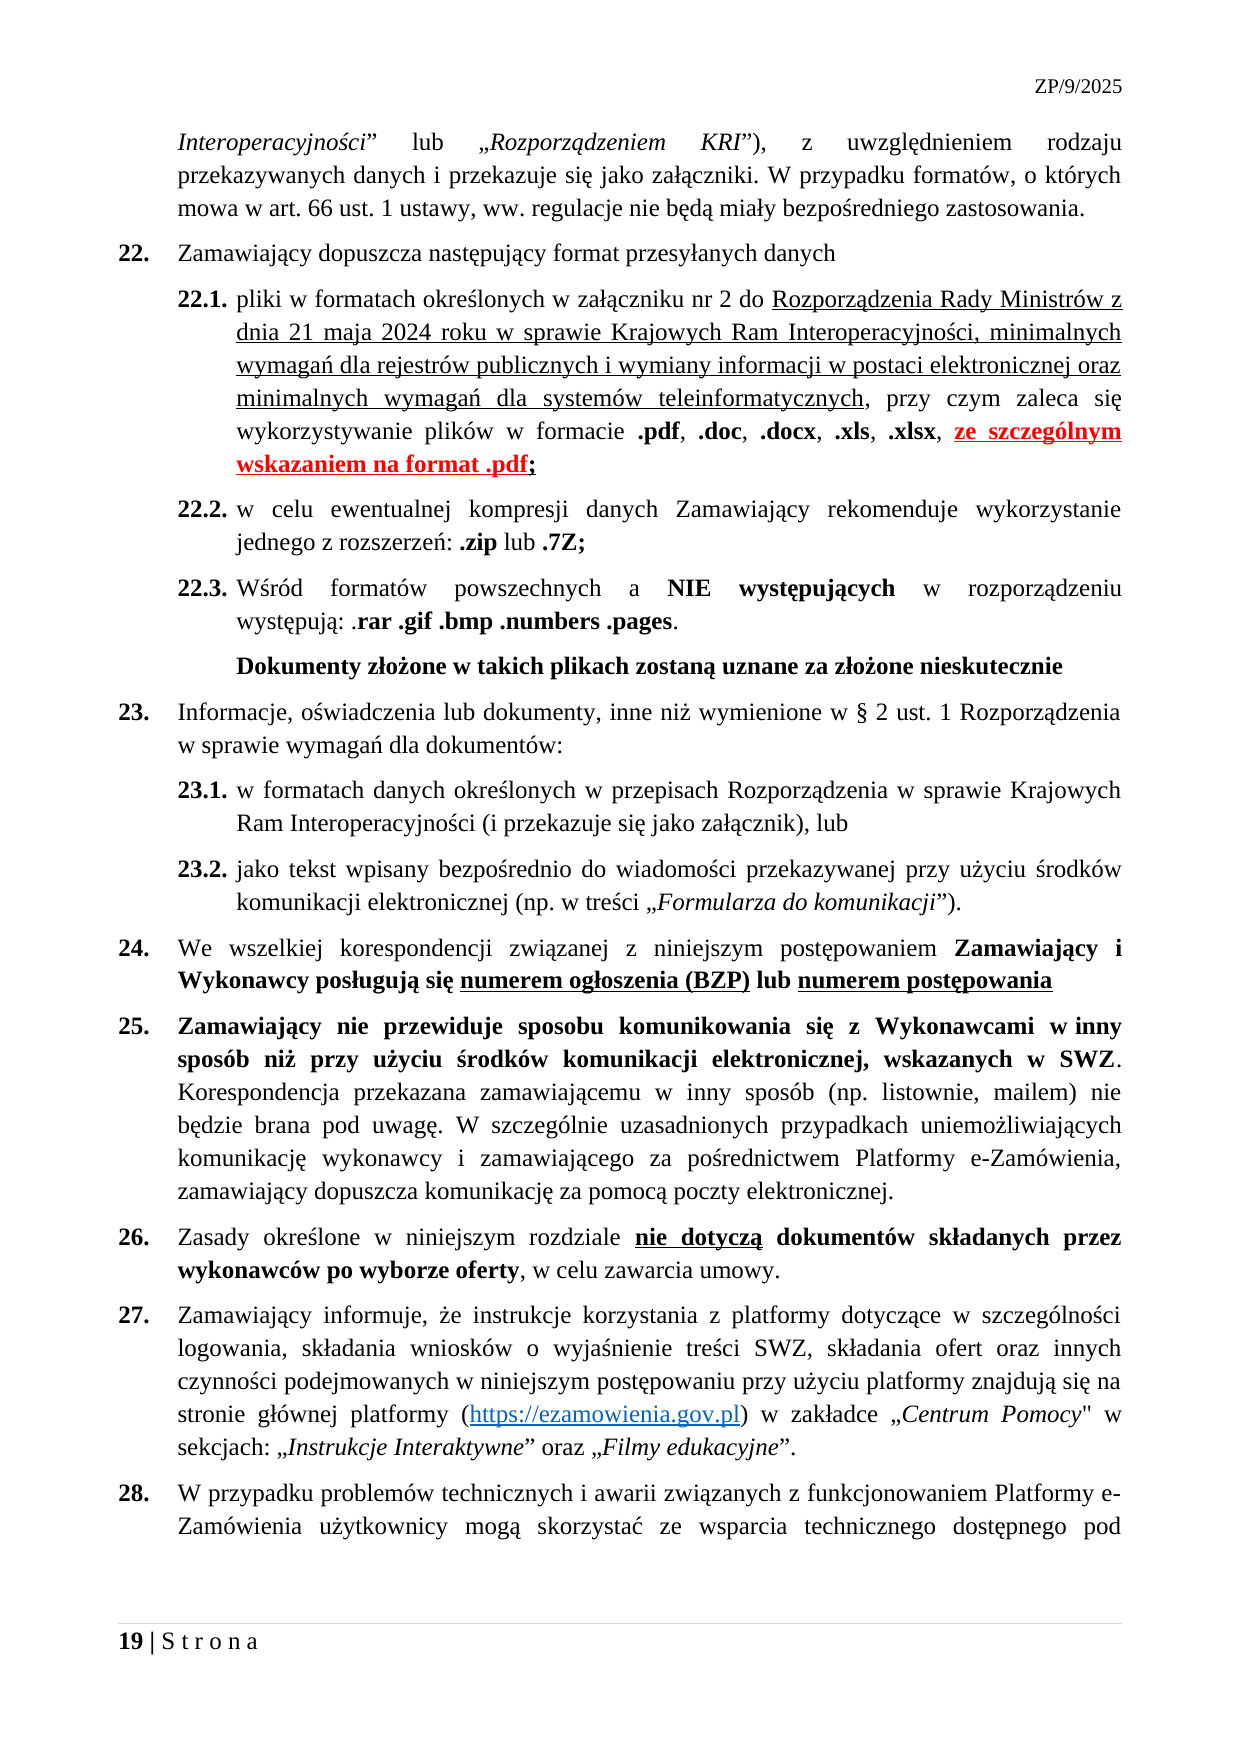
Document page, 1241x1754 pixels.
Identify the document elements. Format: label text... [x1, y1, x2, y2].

text Dokumenty złożone w takich plikach zostaną uznane za złożone nieskutecznie [236, 651, 1122, 680]
list Zamawiający dopuszcza następujący format przesyłanych danych [118, 238, 1122, 267]
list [118, 1478, 1122, 1540]
list Zamawiający informuje, że instrukcje korzystania z platformy dotyczące w szczególności logowania, składania wniosków o wyjaśnienie treści SWZ, składania ofert oraz innych czynności podejmowanych w niniejszym postępowaniu przy użyciu platformy znajdują się na stronie głównej platformy (https://ezamowienia.gov.pl) w zakładce „Centrum Pomocy" w sekcjach: „Instrukcje Interaktywne” oraz „Filmy edukacyjne”. [118, 1300, 1122, 1461]
list Informacje, oświadczenia lub dokumenty, inne niż wymienione w § 2 ust. 1 Rozporządzenia w sprawie wymagań dla dokumentów: [118, 697, 1122, 759]
list Zamawiający nie przewiduje sposobu komunikowania się z Wykonawcami w inny sposób niż przy użyciu środków komunikacji elektronicznej, wskazanych w SWZ. Korespondencja przekazana zamawiającemu w inny sposób (np. listownie, mailem) nie będzie brana pod uwagę. W szczególnie uzasadnionych przypadkach uniemożliwiających komunikację wykonawcy i zamawiającego za pośrednictwem Platformy e-Zamówienia, zamawiający dopuszcza komunikację za pomocą poczty elektronicznej. [118, 1011, 1122, 1205]
list We wszelkiej korespondencji związanej z niniejszym postępowaniem Zamawiający i Wykonawcy posługują się numerem ogłoszenia (BZP) lub numerem postępowania [118, 933, 1122, 994]
list w celu ewentualnej kompresji danych Zamawiający rekomenduje wykorzystanie jednego z rozszerzeń: .zip lub .7Z; [177, 494, 1122, 556]
list Wśród formatów powszechnych a NIE występujących w rozporządzeniu występują: .rar .gif .bmp .numbers .pages. [177, 573, 1122, 635]
list jako tekst wpisany bezpośrednio do wiadomości przekazywanej przy użyciu środków komunikacji elektronicznej (np. w treści „Formularza do komunikacji”). [177, 854, 1122, 916]
list Zasady określone w niniejszym rozdziale nie dotyczą dokumentów składanych przez wykonawców po wyborze oferty, w celu zawarcia umowy. [118, 1222, 1122, 1283]
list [118, 127, 1122, 221]
list pliki w formatach określonych w załączniku nr 2 do Rozporządzenia Rady Ministrów z dnia 21 maja 2024 roku w sprawie Krajowych Ram Interoperacyjności, minimalnych wymagań dla rejestrów publicznych i wymiany informacji w postaci elektronicznej oraz minimalnych wymagań dla systemów teleinformatycznych, przy czym zaleca się wykorzystywanie plików w formacie .pdf, .doc, .docx, .xls, .xlsx, ze szczególnym wskazaniem na format .pdf; [177, 284, 1122, 478]
list w formatach danych określonych w przepisach Rozporządzenia w sprawie Krajowych Ram Interoperacyjności (i przekazuje się jako załącznik), lub [177, 776, 1122, 837]
